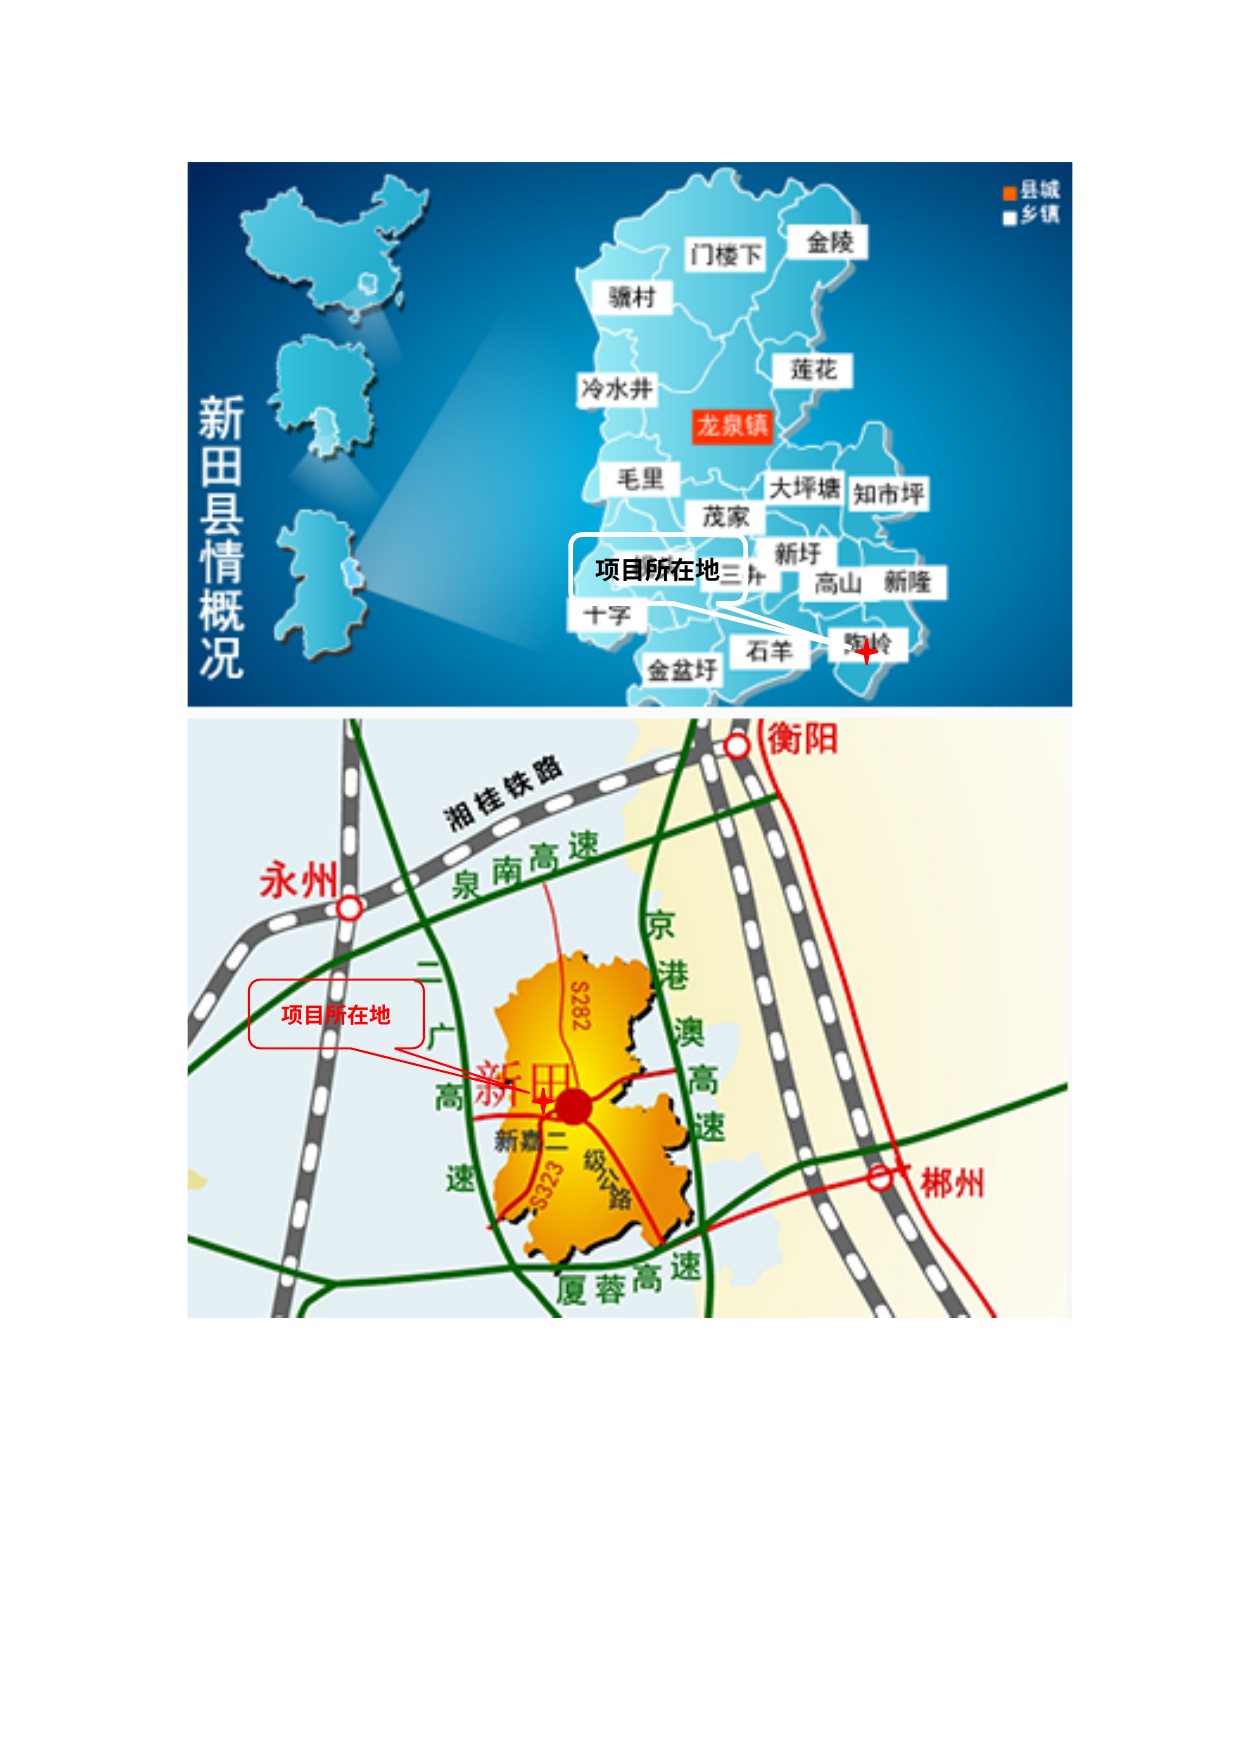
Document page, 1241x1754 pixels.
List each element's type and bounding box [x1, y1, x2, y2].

picture [187, 162, 1073, 1318]
